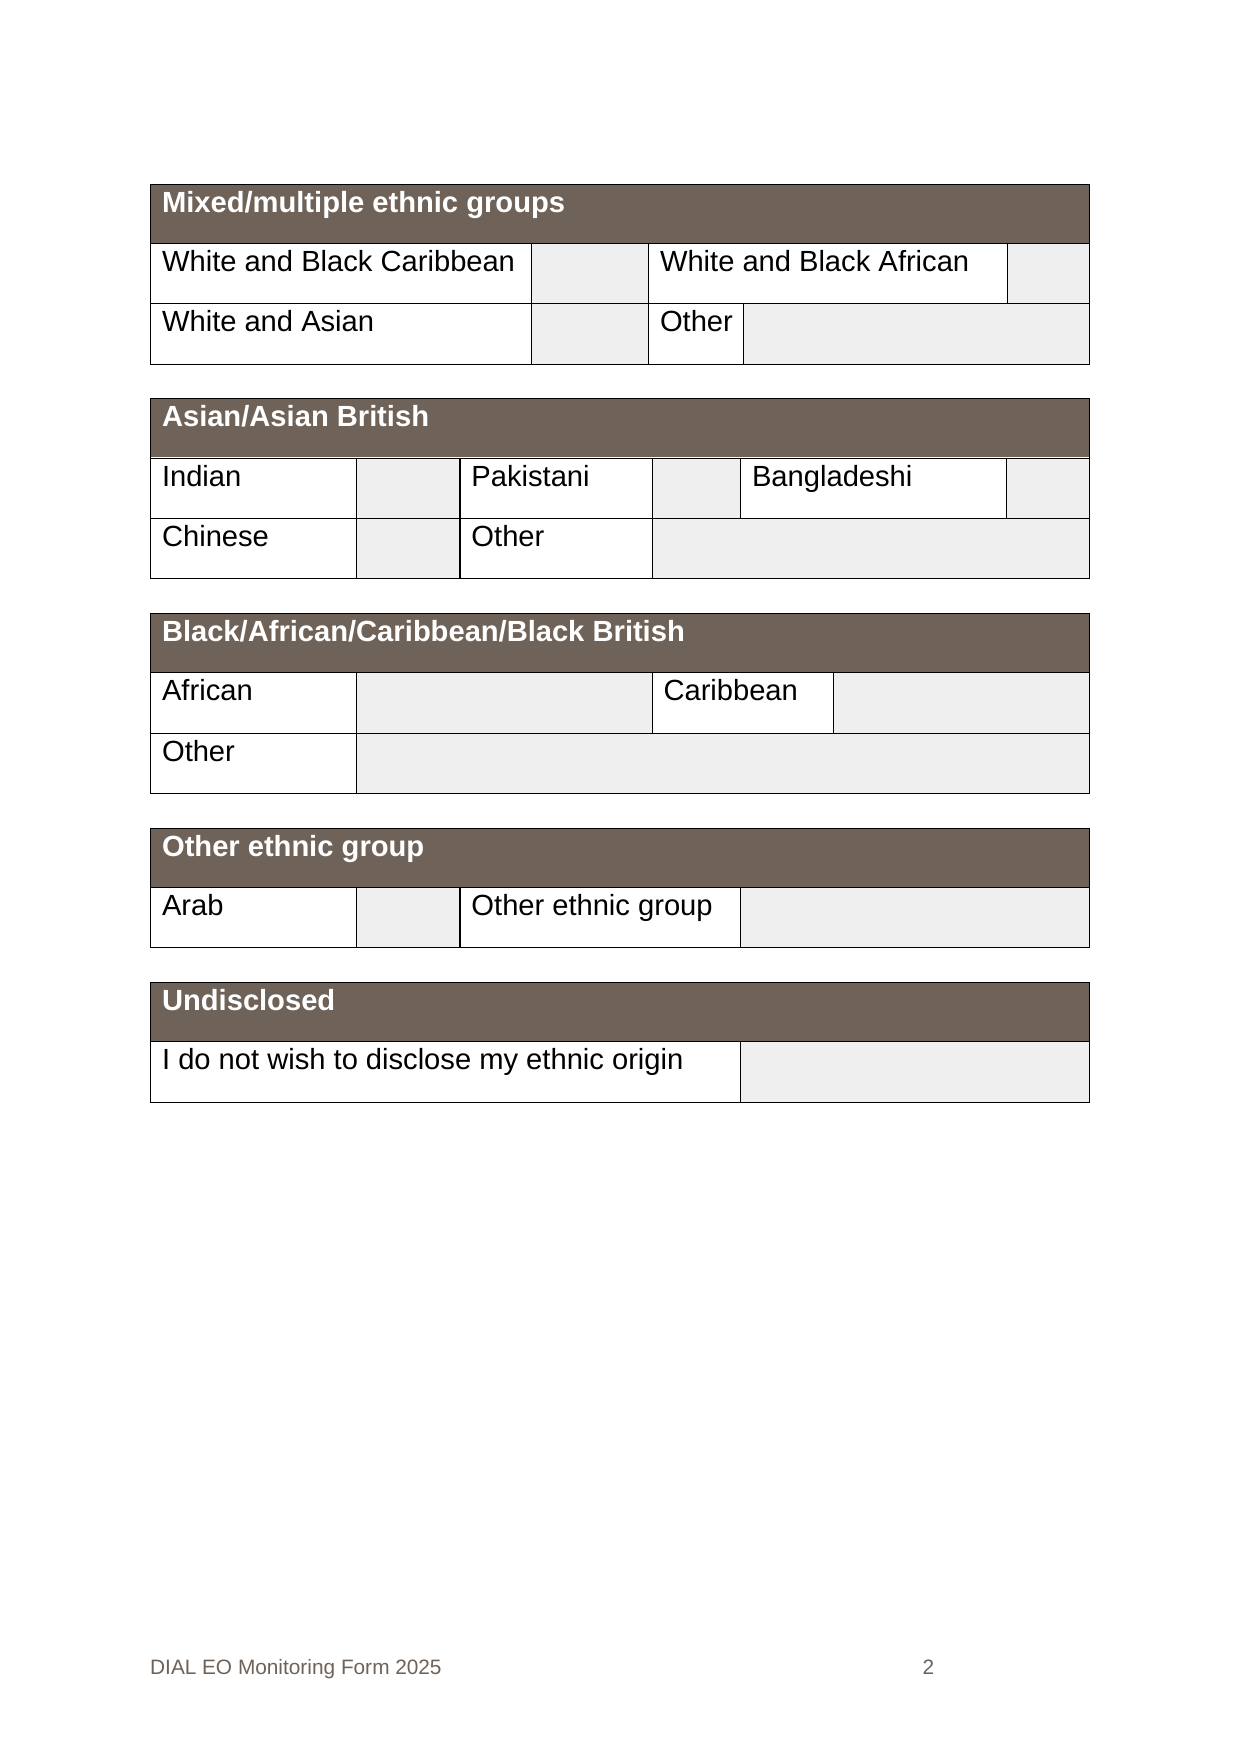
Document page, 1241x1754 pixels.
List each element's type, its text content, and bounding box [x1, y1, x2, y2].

table_cell African [151, 673, 356, 733]
table_cell [357, 734, 1089, 793]
table_cell Bangladeshi [741, 459, 1006, 518]
table_header Black/African/Caribbean/Black British [151, 614, 1089, 672]
table_cell [532, 244, 648, 303]
table_header Asian/Asian British [151, 399, 1089, 457]
table_cell Other [649, 304, 743, 364]
table_cell [834, 673, 1089, 733]
table_cell Other [151, 734, 356, 793]
table_cell White and Black African [649, 244, 1007, 303]
table_cell Pakistani [461, 459, 652, 518]
table_header Undisclosed [151, 983, 1089, 1041]
table_cell [744, 304, 1089, 364]
table_cell Indian [151, 459, 356, 518]
table_cell Other ethnic group [461, 888, 740, 947]
table_cell [1008, 244, 1089, 303]
table_cell Chinese [151, 519, 356, 578]
table_cell White and Asian [151, 304, 531, 364]
table_cell Caribbean [653, 673, 833, 733]
table_cell [653, 519, 1089, 578]
table_cell I do not wish to disclose my ethnic origin [151, 1042, 740, 1102]
table_cell Arab [151, 888, 356, 947]
table_cell [357, 519, 459, 578]
table_cell [532, 304, 648, 364]
table_cell [741, 1042, 1089, 1102]
table_header Mixed/multiple ethnic groups [151, 185, 1089, 243]
table_cell [357, 673, 652, 733]
table_cell [741, 888, 1089, 947]
table_cell Other [461, 519, 652, 578]
table_cell [357, 888, 459, 947]
table_cell [1007, 459, 1089, 518]
table_cell [357, 459, 459, 518]
table_cell [653, 459, 740, 518]
table_header Other ethnic group [151, 829, 1089, 887]
table_cell White and Black Caribbean [151, 244, 531, 303]
